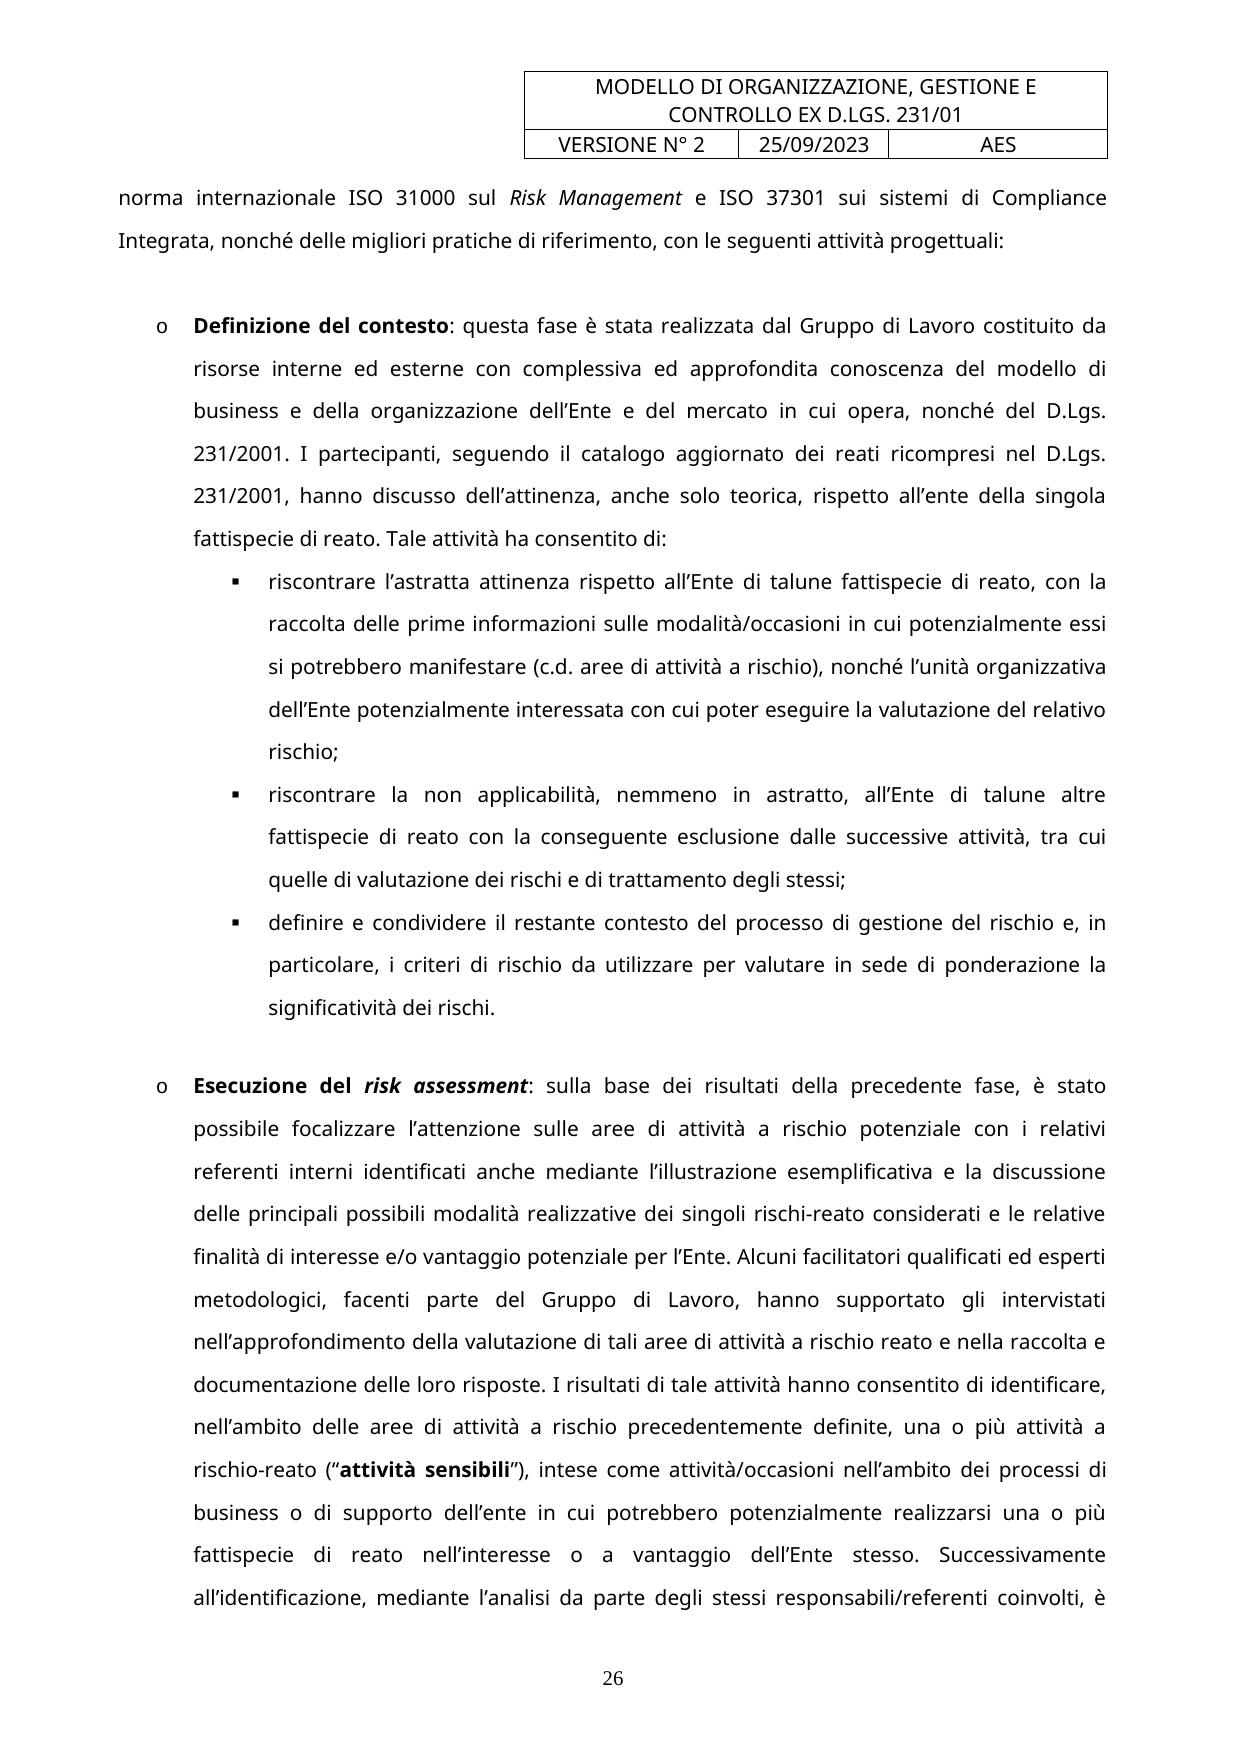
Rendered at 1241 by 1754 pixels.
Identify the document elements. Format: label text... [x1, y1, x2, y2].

list definire e condividere il restante contesto del processo di gestione del rischio e, in particolare, i criteri di rischio da utilizzare per valutare in sede di ponderazione la significatività dei rischi. [231, 908, 1107, 1021]
list riscontrare l’astratta attinenza rispetto all’Ente di talune fattispecie di reato, con la raccolta delle prime informazioni sulle modalità/occasioni in cui potenzialmente essi si potrebbero manifestare (c.d. aree di attività a rischio), nonché l’unità organizzativa dell’Ente potenzialmente interessata con cui poter eseguire la valutazione del relativo rischio; [231, 567, 1107, 766]
list riscontrare la non applicabilità, nemmeno in astratto, all’Ente di talune altre fattispecie di reato con la conseguente esclusione dalle successive attività, tra cui quelle di valutazione dei rischi e di trattamento degli stessi; [231, 780, 1107, 893]
list Definizione del contesto: questa fase è stata realizzata dal Gruppo di Lavoro costituito da risorse interne ed esterne con complessiva ed approfondita conoscenza del modello di business e della organizzazione dell’Ente e del mercato in cui opera, nonché del D.Lgs. 231/2001. I partecipanti, seguendo il catalogo aggiornato dei reati ricompresi nel D.Lgs. 231/2001, hanno discusso dell’attinenza, anche solo teorica, rispetto all’ente della singola fattispecie di reato. Tale attività ha consentito di: [156, 311, 1107, 553]
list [156, 1072, 1107, 1611]
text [118, 183, 1107, 254]
